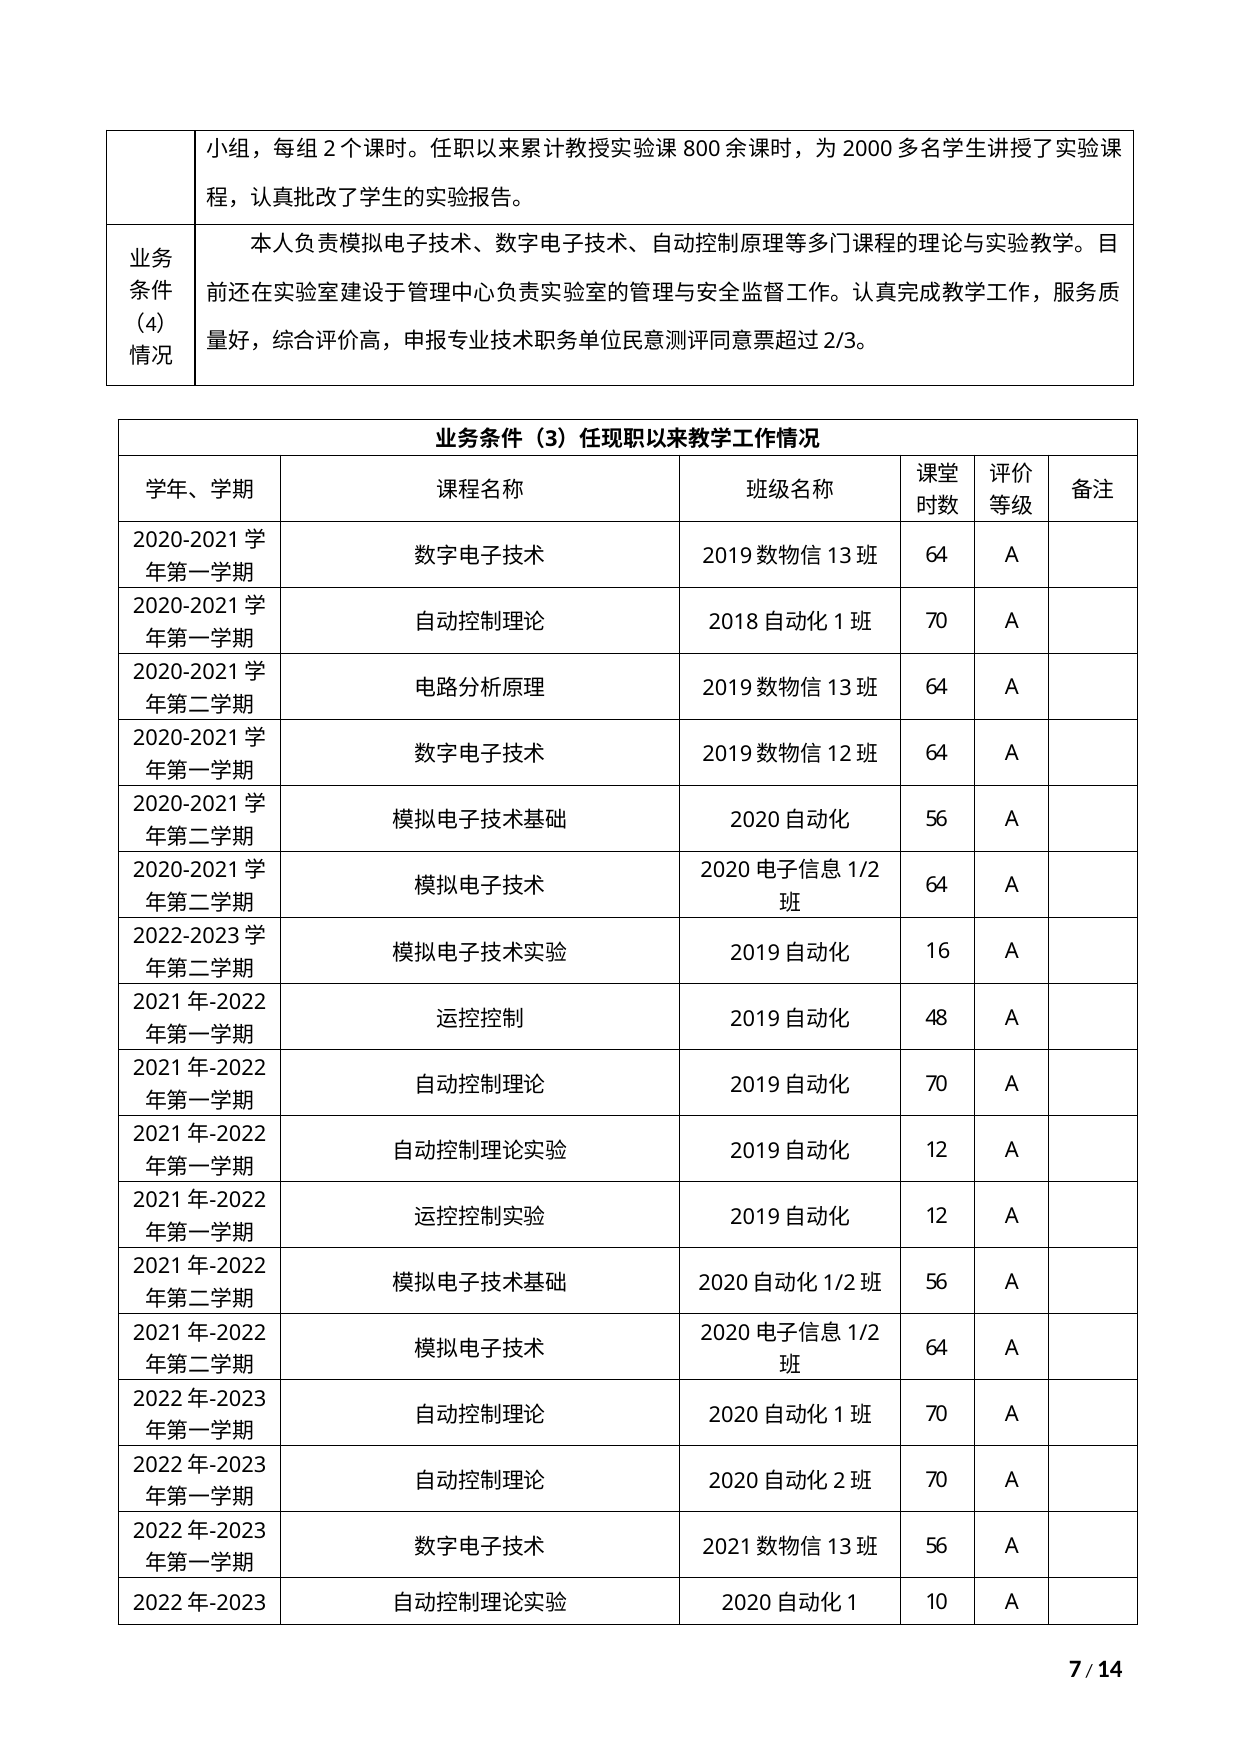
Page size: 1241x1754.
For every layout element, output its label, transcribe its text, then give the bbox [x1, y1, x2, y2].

table_cell 70 [901, 1380, 974, 1445]
table_cell A [975, 786, 1048, 851]
table_cell 模拟电子技术实验 [281, 918, 679, 983]
table_cell 2018自动化1班 [680, 588, 900, 653]
table_cell A [975, 720, 1048, 785]
table_cell A [975, 1446, 1048, 1511]
table_cell 2022年-2023年第一学期 [119, 1512, 280, 1577]
table_cell 2019数物信12班 [680, 720, 900, 785]
table_cell 2021年-2022年第一学期 [119, 1050, 280, 1115]
table_cell A [975, 918, 1048, 983]
table_cell 模拟电子技术 [281, 852, 679, 917]
table_cell 2020-2021学年第二学期 [119, 654, 280, 719]
table_cell [1049, 1050, 1137, 1115]
table_cell A [975, 654, 1048, 719]
table_cell 评价等级 [975, 456, 1048, 521]
table_cell 备注 [1049, 456, 1137, 521]
table_cell 2022年-2023年第一学期 [119, 1578, 280, 1623]
table_cell 56 [901, 1512, 974, 1577]
table_cell [1049, 654, 1137, 719]
table_cell 2021年-2022年第二学期 [119, 1314, 280, 1379]
table_cell A [975, 1116, 1048, 1181]
table_cell [1049, 1512, 1137, 1577]
table_cell 2021年-2022年第一学期 [119, 1116, 280, 1181]
table_cell 班级名称 [680, 456, 900, 521]
table_cell 自动控制理论 [281, 1050, 679, 1115]
table_cell [1049, 1182, 1137, 1247]
table_cell [1049, 522, 1137, 587]
table_cell A [975, 1248, 1048, 1313]
table_cell 自动控制理论 [281, 1380, 679, 1445]
table_cell 2021年-2022年第一学期 [119, 984, 280, 1049]
table_cell 2020自动化2班 [680, 1446, 900, 1511]
table_cell A [975, 522, 1048, 587]
table_cell A [975, 1182, 1048, 1247]
table_cell 56 [901, 1248, 974, 1313]
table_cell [107, 131, 194, 224]
table_cell 2020-2021学年第二学期 [119, 852, 280, 917]
table_cell 业务条件（4）情况 [107, 225, 194, 385]
table_cell 2021年-2022年第二学期 [119, 1248, 280, 1313]
table_cell A [975, 1512, 1048, 1577]
table_cell 2020-2021学年第一学期 [119, 588, 280, 653]
table_cell 2019自动化 [680, 1116, 900, 1181]
table_cell 70 [901, 1050, 974, 1115]
table_cell 2019自动化 [680, 1050, 900, 1115]
table_cell A [975, 588, 1048, 653]
table_cell 2019数物信13班 [680, 654, 900, 719]
table_cell 模拟电子技术基础 [281, 786, 679, 851]
table_cell A [975, 1578, 1048, 1623]
table_cell A [975, 1050, 1048, 1115]
table_cell 运控控制实验 [281, 1182, 679, 1247]
table_cell [1049, 1248, 1137, 1313]
table_cell 48 [901, 984, 974, 1049]
table_cell 64 [901, 1314, 974, 1379]
table_cell 学年、学期 [119, 456, 280, 521]
table_cell 本人负责模拟电子技术、数字电子技术、自动控制原理等多门课程的理论与实验教学。目前还在实验室建设于管理中心负责实验室的管理与安全监督工作。认真完成教学工作，服务质量好，综合评价高，申报专业技术职务单位民意测评同意票超过2/3。 [196, 225, 1133, 385]
table_cell A [975, 984, 1048, 1049]
table_cell 课堂时数 [901, 456, 974, 521]
table_cell 运控控制 [281, 984, 679, 1049]
table_cell 2019数物信13班 [680, 522, 900, 587]
table_cell 64 [901, 720, 974, 785]
table_cell 12 [901, 1182, 974, 1247]
table_cell 64 [901, 654, 974, 719]
table_cell 自动控制理论 [281, 588, 679, 653]
table_cell 2020自动化1/2班 [680, 1248, 900, 1313]
table_cell [1049, 1380, 1137, 1445]
table_cell 模拟电子技术 [281, 1314, 679, 1379]
table_cell 2021数物信13班 [680, 1512, 900, 1577]
table_cell 12 [901, 1116, 974, 1181]
table_cell 模拟电子技术基础 [281, 1248, 679, 1313]
table_cell 电路分析原理 [281, 654, 679, 719]
table_cell 2020自动化1班 [680, 1380, 900, 1445]
table_header 业务条件（3）任现职以来教学工作情况 [119, 420, 1137, 454]
table_cell [1049, 588, 1137, 653]
table_cell 70 [901, 588, 974, 653]
table_cell [1049, 720, 1137, 785]
table_cell [1049, 984, 1137, 1049]
table_cell 2020-2021学年第二学期 [119, 786, 280, 851]
table_cell 2022-2023学年第二学期 [119, 918, 280, 983]
table_cell A [975, 1380, 1048, 1445]
table_cell A [975, 1314, 1048, 1379]
table_cell 70 [901, 1446, 974, 1511]
table_cell [1049, 918, 1137, 983]
table_cell [1049, 1446, 1137, 1511]
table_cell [196, 131, 1133, 224]
table_cell 56 [901, 786, 974, 851]
table_cell 数字电子技术 [281, 1512, 679, 1577]
table_cell 2020自动化 [680, 786, 900, 851]
table_cell 2020-2021学年第一学期 [119, 720, 280, 785]
table_cell 2021年-2022年第一学期 [119, 1182, 280, 1247]
table_cell 2020电子信息1/2班 [680, 852, 900, 917]
table_cell 2019自动化 [680, 1182, 900, 1247]
table_cell 自动控制理论实验 [281, 1578, 679, 1623]
table_cell [1049, 1116, 1137, 1181]
table_cell 自动控制理论 [281, 1446, 679, 1511]
table_cell [1049, 852, 1137, 917]
table_cell [1049, 1578, 1137, 1623]
table_cell 64 [901, 522, 974, 587]
table_cell 2019自动化 [680, 918, 900, 983]
table_cell 2020自动化1班、2020自动化2班 [680, 1578, 900, 1623]
table_cell 2019自动化 [680, 984, 900, 1049]
table_cell 数字电子技术 [281, 720, 679, 785]
table_cell 2020电子信息1/2班 [680, 1314, 900, 1379]
table_cell A [975, 852, 1048, 917]
table_cell 10 [901, 1578, 974, 1623]
table_cell 64 [901, 852, 974, 917]
table_cell 自动控制理论实验 [281, 1116, 679, 1181]
table_cell [1049, 786, 1137, 851]
table_cell 2022年-2023年第一学期 [119, 1446, 280, 1511]
table_cell 16 [901, 918, 974, 983]
table_cell 课程名称 [281, 456, 679, 521]
table_cell 2022年-2023年第一学期 [119, 1380, 280, 1445]
table_cell [1049, 1314, 1137, 1379]
table_cell 2020-2021学年第一学期 [119, 522, 280, 587]
table_cell 数字电子技术 [281, 522, 679, 587]
